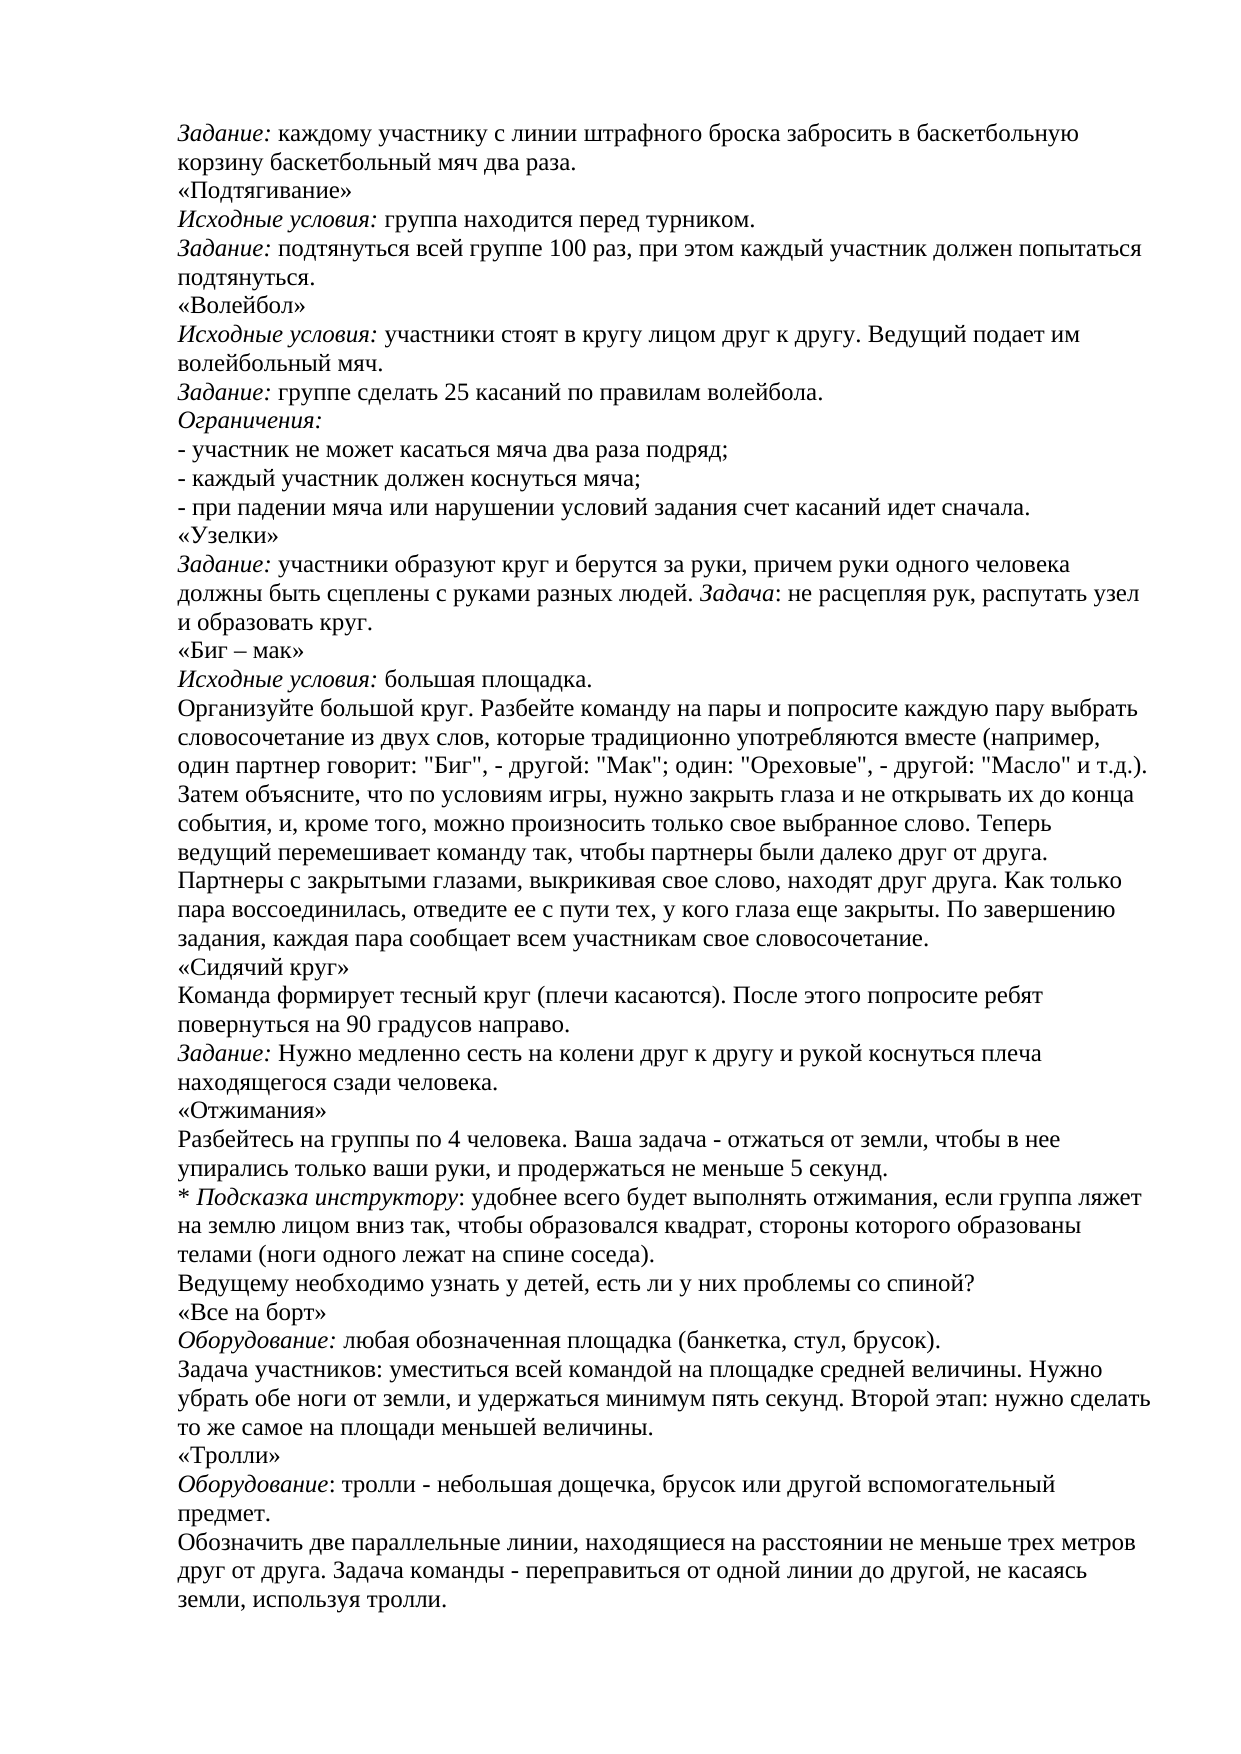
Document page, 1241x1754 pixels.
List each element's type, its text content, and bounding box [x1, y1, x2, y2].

subtitle «Узелки» [177, 521, 1152, 549]
subtitle - при падении мяча или нарушении условий задания счет касаний идет сначала. [177, 492, 1152, 521]
subtitle - участник не может касаться мяча два раза подряд; [177, 434, 1152, 463]
subtitle «Тролли» [177, 1441, 1152, 1469]
subtitle Исходные условия: большая площадка. [177, 664, 1152, 693]
subtitle Задание: Нужно медленно сесть на колени друг к другу и рукой коснуться плеча находящегося сзади человека. [177, 1038, 1152, 1096]
subtitle Задание: подтянуться всей группе 100 раз, при этом каждый участник должен попытаться подтянуться. [177, 233, 1152, 291]
subtitle Ограничения: [177, 406, 1152, 434]
subtitle Задание: каждому участнику с линии штрафного броска забросить в баскетбольную корзину баскетбольный мяч два раза. [177, 118, 1152, 176]
subtitle Исходные условия: участники стоят в кругу лицом друг к другу. Ведущий подает им волейбольный мяч. [177, 319, 1152, 377]
subtitle Ведущему необходимо узнать у детей, есть ли у них проблемы со спиной? [177, 1268, 1152, 1297]
subtitle Задача участников: уместиться всей командой на площадке средней величины. Нужно убрать обе ноги от земли, и удержаться минимум пять секунд. Второй этап: нужно сделать то же самое на площади меньшей величины. [177, 1354, 1152, 1441]
subtitle Задание: участники образуют круг и берутся за руки, причем руки одного человека должны быть сцеплены с руками разных людей. Задача: не расцепляя рук, распутать узел и образовать круг. [177, 549, 1152, 636]
subtitle Оборудование: любая обозначенная площадка (банкетка, стул, брусок). [177, 1326, 1152, 1354]
subtitle «Биг – мак» [177, 636, 1152, 664]
subtitle Оборудование: тролли - небольшая дощечка, брусок или другой вспомогательный предмет. [177, 1469, 1152, 1527]
subtitle - каждый участник должен коснуться мяча; [177, 463, 1152, 492]
subtitle Разбейтесь на группы по 4 человека. Ваша задача - отжаться от земли, чтобы в нее упирались только ваши руки, и продержаться не меньше 5 секунд. [177, 1124, 1152, 1182]
subtitle «Сидячий круг» [177, 952, 1152, 981]
subtitle * Подсказка инструктору: удобнее всего будет выполнять отжимания, если группа ляжет на землю лицом вниз так, чтобы образовался квадрат, стороны которого образованы телами (ноги одного лежат на спине соседа). [177, 1182, 1152, 1268]
subtitle Организуйте большой круг. Разбейте команду на пары и попросите каждую пару выбрать словосочетание из двух слов, которые традиционно употребляются вместе (например, один партнер говорит: "Биг", - другой: "Мак"; один: "Ореховые", - другой: "Масло" и т.д.). Затем объясните, что по условиям игры, нужно закрыть глаза и не открывать их до конца события, и, кроме того, можно произносить только свое выбранное слово. Теперь ведущий перемешивает команду так, чтобы партнеры были далеко друг от друга. Партнеры с закрытыми глазами, выкрикивая свое слово, находят друг друга. Как только пара воссоединилась, отведите ее с пути тех, у кого глаза еще закрыты. По завершению задания, каждая пара сообщает всем участникам свое словосочетание. [177, 693, 1152, 952]
subtitle Обозначить две параллельные линии, находящиеся на расстоянии не меньше трех метров друг от друга. Задача команды - переправиться от одной линии до другой, не касаясь земли, используя тролли. [177, 1527, 1152, 1613]
subtitle «Подтягивание» [177, 176, 1152, 204]
subtitle Задание: группе сделать 25 касаний по правилам волейбола. [177, 377, 1152, 406]
subtitle Исходные условия: группа находится перед турником. [177, 204, 1152, 233]
subtitle «Волейбол» [177, 291, 1152, 319]
subtitle «Все на борт» [177, 1297, 1152, 1326]
subtitle Команда формирует тесный круг (плечи касаются). После этого попросите ребят повернуться на 90 градусов направо. [177, 981, 1152, 1038]
subtitle «Отжимания» [177, 1096, 1152, 1124]
